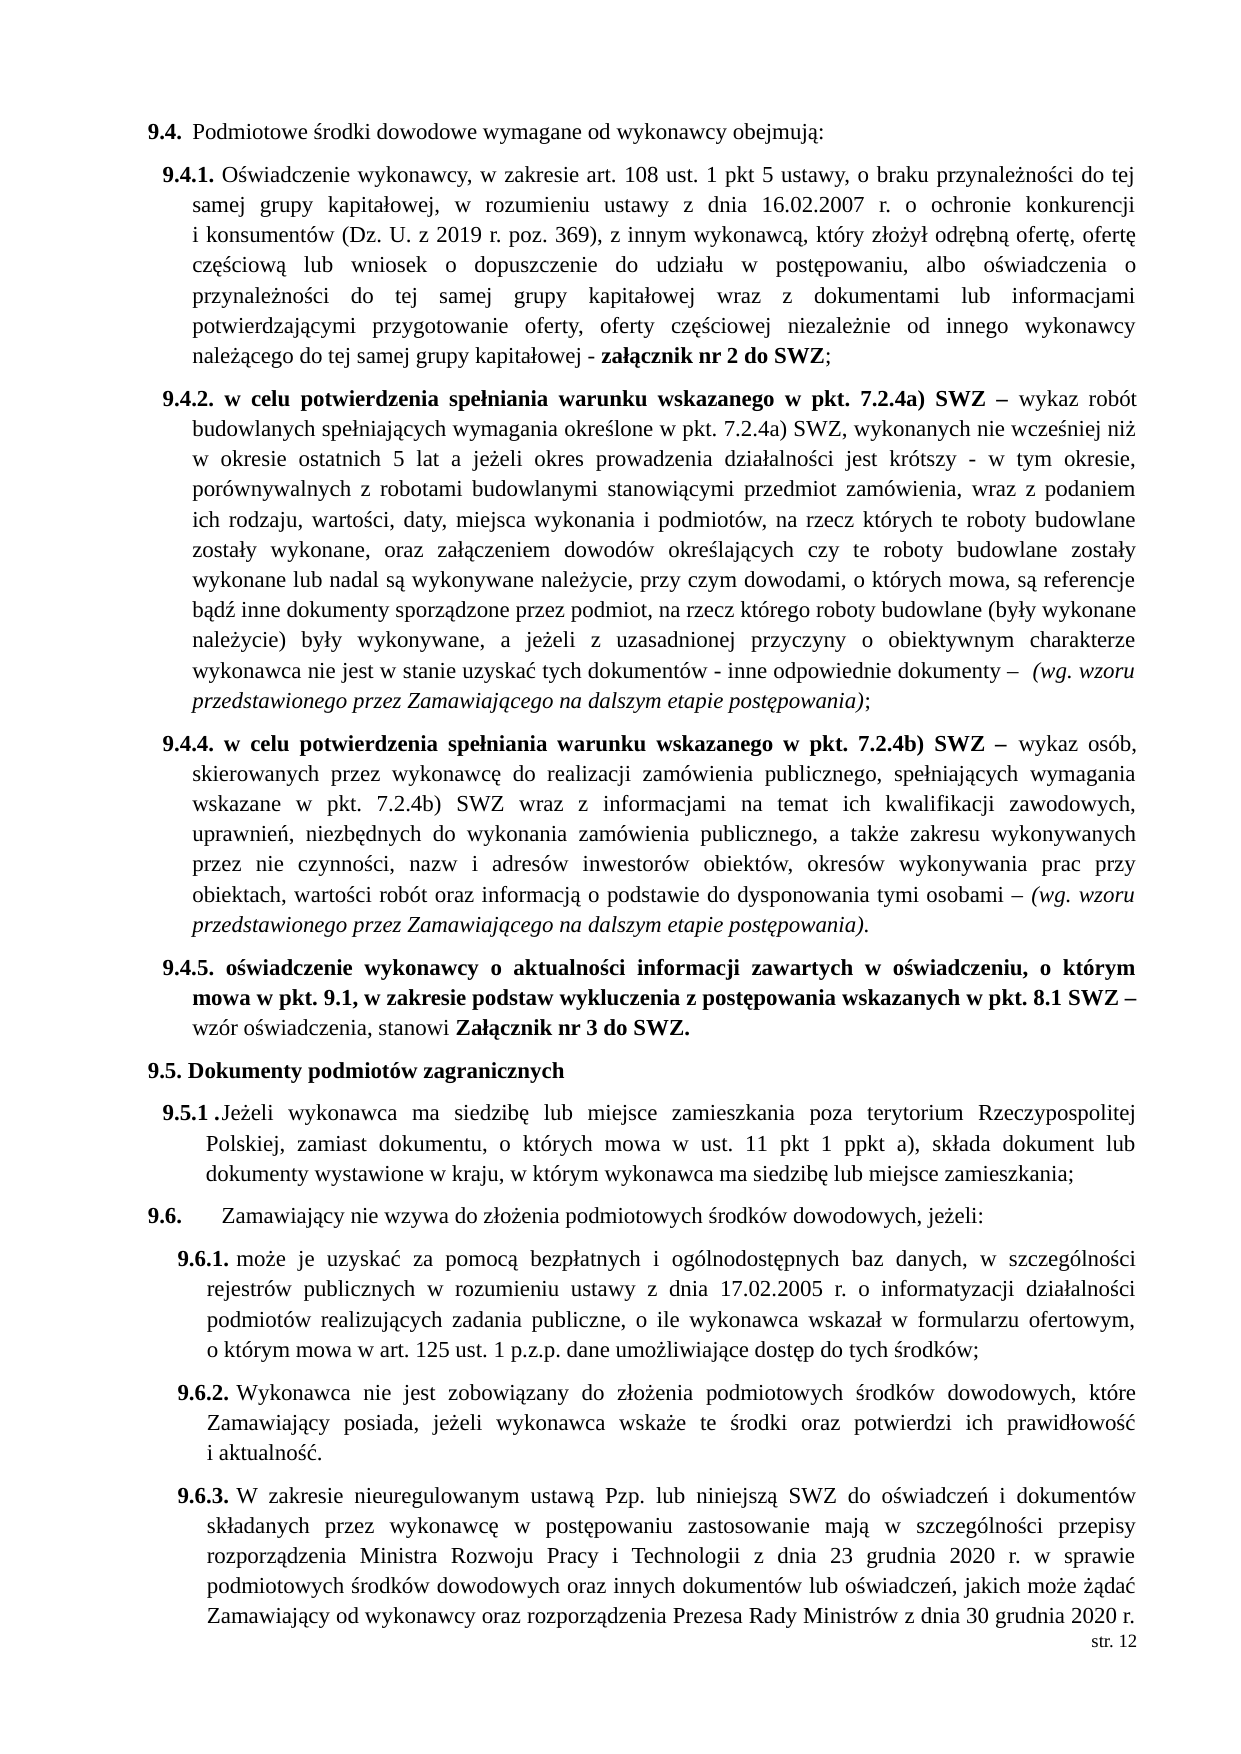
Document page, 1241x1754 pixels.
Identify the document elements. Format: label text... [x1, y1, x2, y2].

text 9.5. Dokumenty podmiotów zagranicznych [148, 1057, 1137, 1083]
text 9.4. Podmiotowe środki dowodowe wymagane od wykonawcy obejmują: [148, 118, 1137, 144]
text 9.4.2. w celu potwierdzenia spełniania warunku wskazanego w pkt. 7.2.4a) SWZ – wykaz robót budowlanych spełniających wymagania określone w pkt. 7.2.4a) SWZ, wykonanych nie wcześniej niż w okresie ostatnich 5 lat a jeżeli okres prowadzenia działalności jest krótszy - w tym okresie, porównywalnych z robotami budowlanymi stanowiącymi przedmiot zamówienia, wraz z podaniem ich rodzaju, wartości, daty, miejsca wykonania i podmiotów, na rzecz których te roboty budowlane zostały wykonane, oraz załączeniem dowodów określających czy te roboty budowlane zostały wykonane lub nadal są wykonywane należycie, przy czym dowodami, o których mowa, są referencje bądź inne dokumenty sporządzone przez podmiot, na rzecz którego roboty budowlane (były wykonane należycie) były wykonywane, a jeżeli z uzasadnionej przyczyny o obiektywnym charakterze wykonawca nie jest w stanie uzyskać tych dokumentów - inne odpowiednie dokumenty – (wg. wzoru przedstawionego przez Zamawiającego na dalszym etapie postępowania); [162, 385, 1137, 713]
text 9.6.1. może je uzyskać za pomocą bezpłatnych i ogólnodostępnych baz danych, w szczególności rejestrów publicznych w rozumieniu ustawy z dnia 17.02.2005 r. o informatyzacji działalności podmiotów realizujących zadania publiczne, o ile wykonawca wskazał w formularzu ofertowym, o którym mowa w art. 125 ust. 1 p.z.p. dane umożliwiające dostęp do tych środków; [177, 1245, 1137, 1362]
text 9.6. Zamawiający nie wzywa do złożenia podmiotowych środków dowodowych, jeżeli: [148, 1202, 1137, 1229]
text 9.4.5. oświadczenie wykonawcy o aktualności informacji zawartych w oświadczeniu, o którym mowa w pkt. 9.1, w zakresie podstaw wykluczenia z postępowania wskazanych w pkt. 8.1 SWZ – wzór oświadczenia, stanowi Załącznik nr 3 do SWZ. [162, 953, 1137, 1040]
text 9.4.4. w celu potwierdzenia spełniania warunku wskazanego w pkt. 7.2.4b) SWZ – wykaz osób, skierowanych przez wykonawcę do realizacji zamówienia publicznego, spełniających wymagania wskazane w pkt. 7.2.4b) SWZ wraz z informacjami na temat ich kwalifikacji zawodowych, uprawnień, niezbędnych do wykonania zamówienia publicznego, a także zakresu wykonywanych przez nie czynności, nazw i adresów inwestorów obiektów, okresów wykonywania prac przy obiektach, wartości robót oraz informacją o podstawie do dysponowania tymi osobami – (wg. wzoru przedstawionego przez Zamawiającego na dalszym etapie postępowania). [162, 729, 1137, 937]
text 9.6.2. Wykonawca nie jest zobowiązany do złożenia podmiotowych środków dowodowych, które Zamawiający posiada, jeżeli wykonawca wskaże te środki oraz potwierdzi ich prawidłowość i aktualność. [177, 1378, 1137, 1465]
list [177, 1482, 1137, 1629]
text 9.5.1 . Jeżeli wykonawca ma siedzibę lub miejsce zamieszkania poza terytorium Rzeczypospolitej Polskiej, zamiast dokumentu, o których mowa w ust. 11 pkt 1 ppkt a), składa dokument lub dokumenty wystawione w kraju, w którym wykonawca ma siedzibę lub miejsce zamieszkania; [162, 1099, 1137, 1186]
text 9.4.1. Oświadczenie wykonawcy, w zakresie art. 108 ust. 1 pkt 5 ustawy, o braku przynależności do tej samej grupy kapitałowej, w rozumieniu ustawy z dnia 16.02.2007 r. o ochronie konkurencji i konsumentów (Dz. U. z 2019 r. poz. 369), z innym wykonawcą, który złożył odrębną ofertę, ofertę częściową lub wniosek o dopuszczenie do udziału w postępowaniu, albo oświadczenia o przynależności do tej samej grupy kapitałowej wraz z dokumentami lub informacjami potwierdzającymi przygotowanie oferty, oferty częściowej niezależnie od innego wykonawcy należącego do tej samej grupy kapitałowej - załącznik nr 2 do SWZ; [162, 161, 1137, 368]
